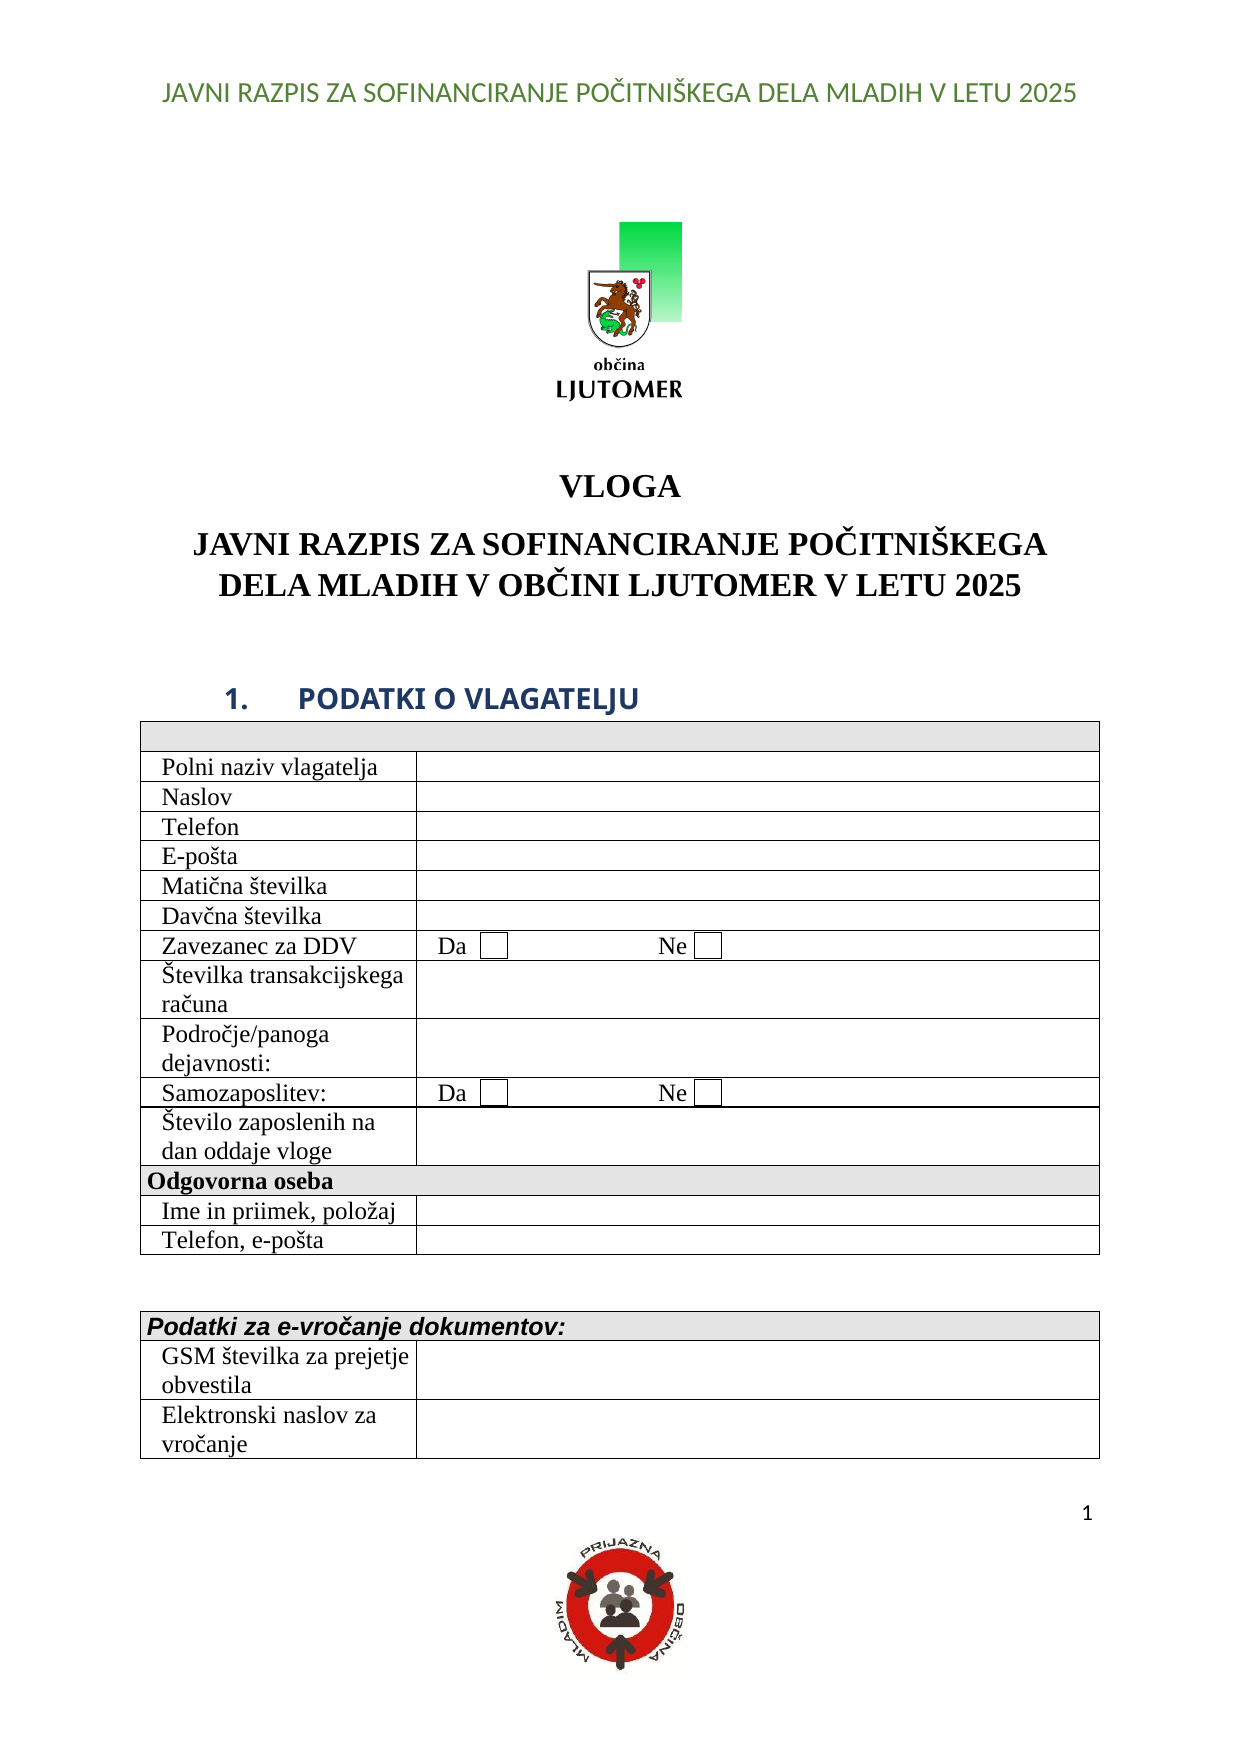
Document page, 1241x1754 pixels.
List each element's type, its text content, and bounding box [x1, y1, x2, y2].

table_cell E-pošta [141, 841, 416, 870]
table_cell [417, 1341, 1099, 1399]
table_header [141, 722, 1099, 751]
table_cell [417, 1019, 1099, 1077]
picture [548, 1529, 692, 1681]
table_cell [417, 1196, 1099, 1224]
table_cell [417, 961, 1099, 1018]
table_cell Ime in priimek, položaj [141, 1196, 416, 1224]
table_cell Matična številka [141, 871, 416, 900]
table_cell Naslov [141, 782, 416, 811]
table_cell Polni naziv vlagatelja [141, 752, 416, 781]
table_cell Odgovorna oseba [141, 1166, 1099, 1195]
table_cell Da Ne [417, 1078, 1099, 1106]
table_cell Da Ne [417, 931, 1099, 959]
table_cell Davčna številka [141, 901, 416, 930]
table_cell [417, 841, 1099, 870]
table_cell [417, 901, 1099, 930]
text VLOGA [150, 466, 1090, 504]
table_cell Številka transakcijskega računa [141, 961, 416, 1018]
table_cell Zavezanec za DDV [141, 931, 416, 959]
table_cell Telefon, e-pošta [141, 1226, 416, 1254]
table_cell [417, 752, 1099, 781]
table_cell Število zaposlenih na dan oddaje vloge [141, 1108, 416, 1165]
text JAVNI RAZPIS ZA SOFINANCIRANJE POČITNIŠKEGA DELA MLADIH V OBČINI LJUTOMER V LETU 2025 [150, 524, 1090, 604]
table_cell [417, 782, 1099, 811]
subtitle PODATKI O VLAGATELJU [223, 678, 1090, 718]
table_cell [417, 1226, 1099, 1254]
table_cell [417, 812, 1099, 840]
table_cell [417, 1108, 1099, 1165]
table_cell [417, 871, 1099, 900]
table_header Podatki za e-vročanje dokumentov: [141, 1312, 1099, 1340]
table_cell Elektronski naslov za vročanje [141, 1400, 416, 1457]
table_cell Samozaposlitev: [141, 1078, 416, 1106]
table_cell GSM številka za prejetje obvestila [141, 1341, 416, 1399]
table_cell Telefon [141, 812, 416, 840]
table_cell [417, 1400, 1099, 1457]
table_cell Področje/panoga dejavnosti: [141, 1019, 416, 1077]
